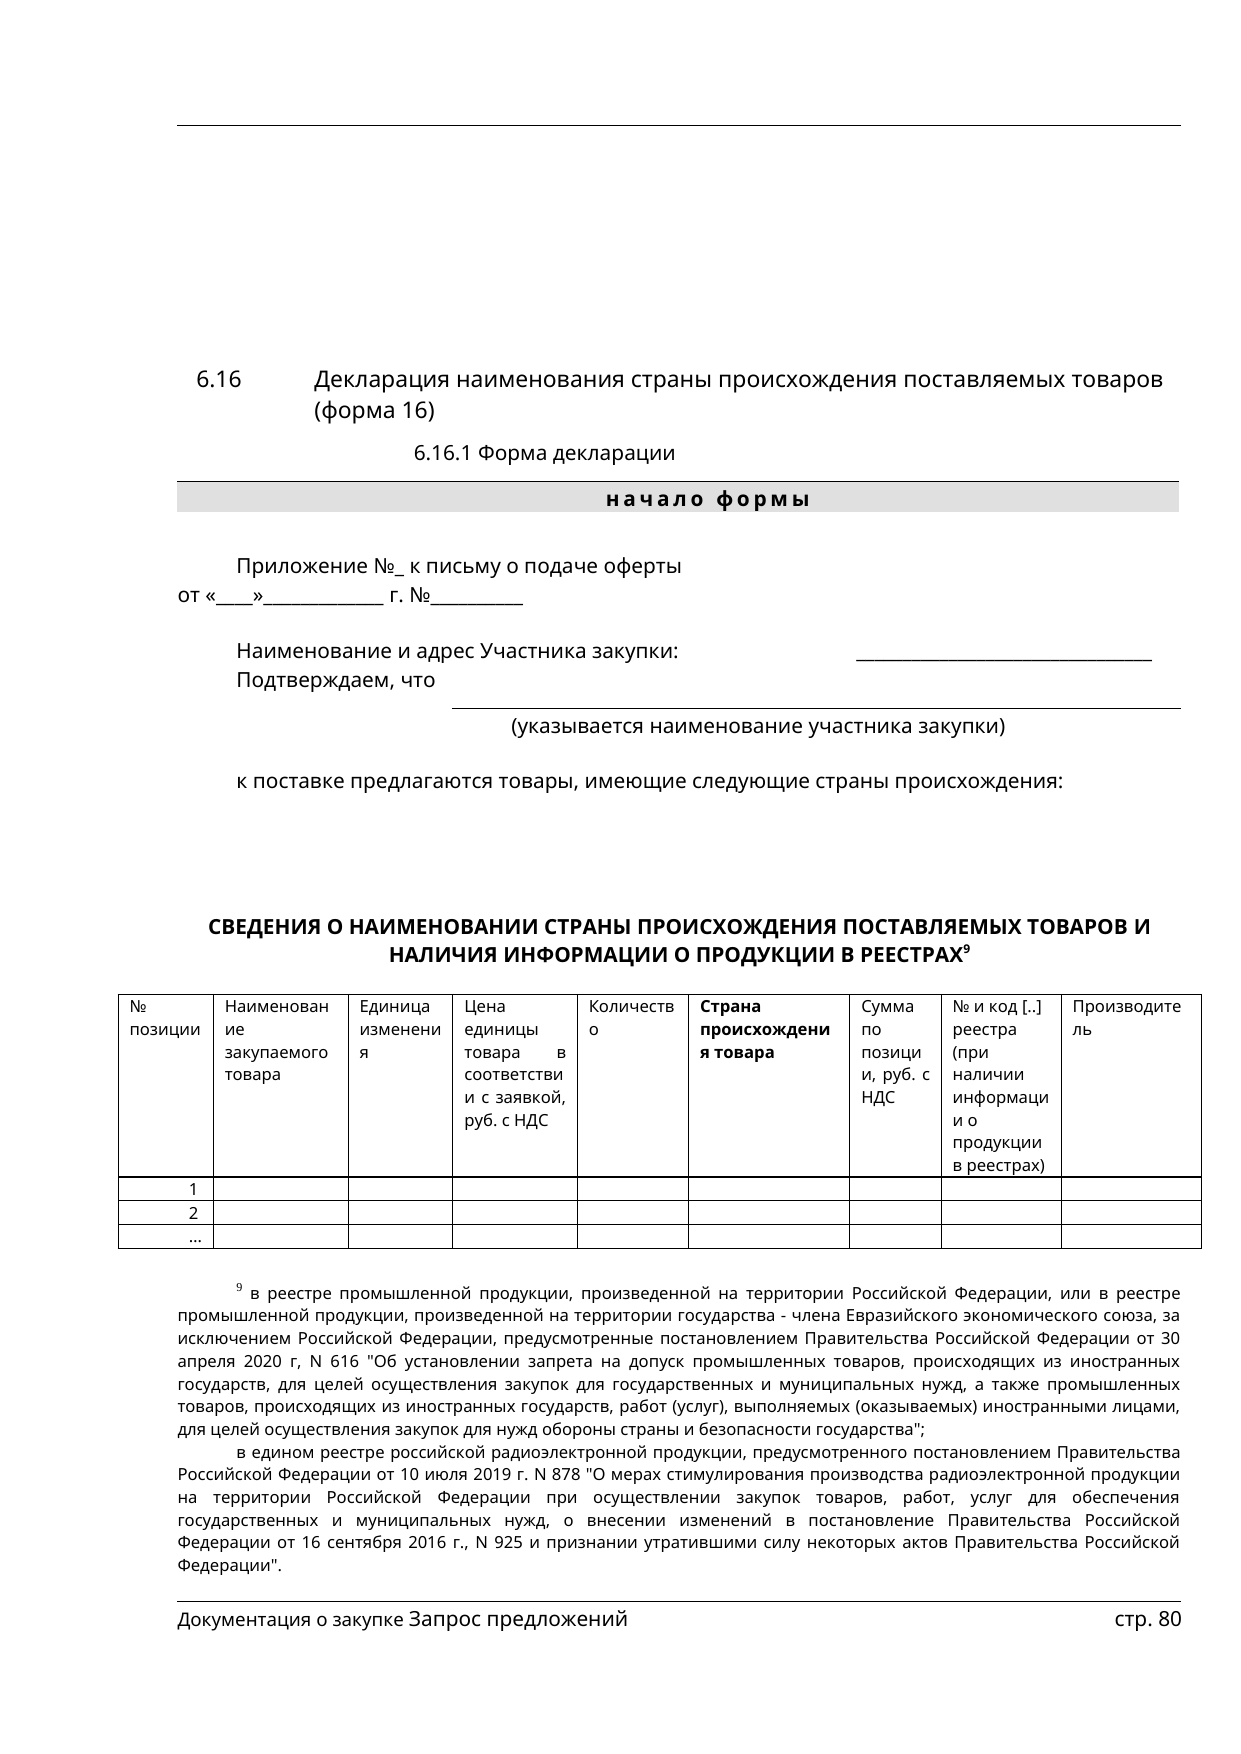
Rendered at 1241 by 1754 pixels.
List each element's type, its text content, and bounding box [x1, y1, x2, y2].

table_cell [214, 1225, 348, 1248]
text Приложение №_ к письму о подаче оферты от «____»_____________ г. №__________ [177, 551, 1181, 608]
table_cell [1062, 1225, 1201, 1248]
table_header Наименование закупаемого товара [214, 995, 348, 1176]
table_cell [689, 1225, 849, 1248]
text Подтверждаем, что [177, 665, 1181, 693]
table_cell [453, 1178, 577, 1200]
table_cell [349, 1225, 452, 1248]
table_cell [214, 1201, 348, 1224]
text Наименование и адрес Участника закупки: ________________________________ [177, 637, 1181, 665]
table_cell … [119, 1225, 213, 1248]
text 6.16.1 Форма декларации [413, 438, 1181, 466]
text к поставке предлагаются товары, имеющие следующие страны происхождения: [177, 766, 1181, 794]
table_cell [453, 1201, 577, 1224]
table_cell [214, 1178, 348, 1200]
table_cell [1062, 1178, 1201, 1200]
subtitle Декларация наименования страны происхождения поставляемых товаров (форма 16) [196, 363, 1181, 425]
text Сведения о наименовании страны происхождения поставляемых товаров и наличия информации о продукции в реестрах [177, 912, 1181, 969]
table_header Цена единицы товара в соответствии с заявкой, руб. с НДС [453, 995, 577, 1176]
table_cell [689, 1201, 849, 1224]
table_cell [850, 1225, 941, 1248]
table_cell [349, 1201, 452, 1224]
table_header № позиции [119, 995, 213, 1176]
table_header Количество [578, 995, 688, 1176]
table_cell [349, 1178, 452, 1200]
table_cell [578, 1225, 688, 1248]
table_cell [942, 1178, 1061, 1200]
table_cell [850, 1201, 941, 1224]
table_cell 1 [119, 1178, 213, 1200]
table_header № и код [..] реестра (при наличии информации о продукции в реестрах) [942, 995, 1061, 1176]
table_cell [1062, 1201, 1201, 1224]
text начало формы [177, 482, 1179, 512]
table_header Единица изменения [349, 995, 452, 1176]
text (указывается наименование участника закупки) [452, 709, 1181, 739]
table_cell [942, 1201, 1061, 1224]
table_cell [942, 1225, 1061, 1248]
table_cell [578, 1178, 688, 1200]
table_cell [850, 1178, 941, 1200]
table_header Страна происхождения товара [689, 995, 849, 1176]
table_cell [689, 1178, 849, 1200]
table_cell 2 [119, 1201, 213, 1224]
table_cell [453, 1225, 577, 1248]
table_header Производитель [1062, 995, 1201, 1176]
table_header Сумма по позиции, руб. с НДС [850, 995, 941, 1176]
table_cell [578, 1201, 688, 1224]
